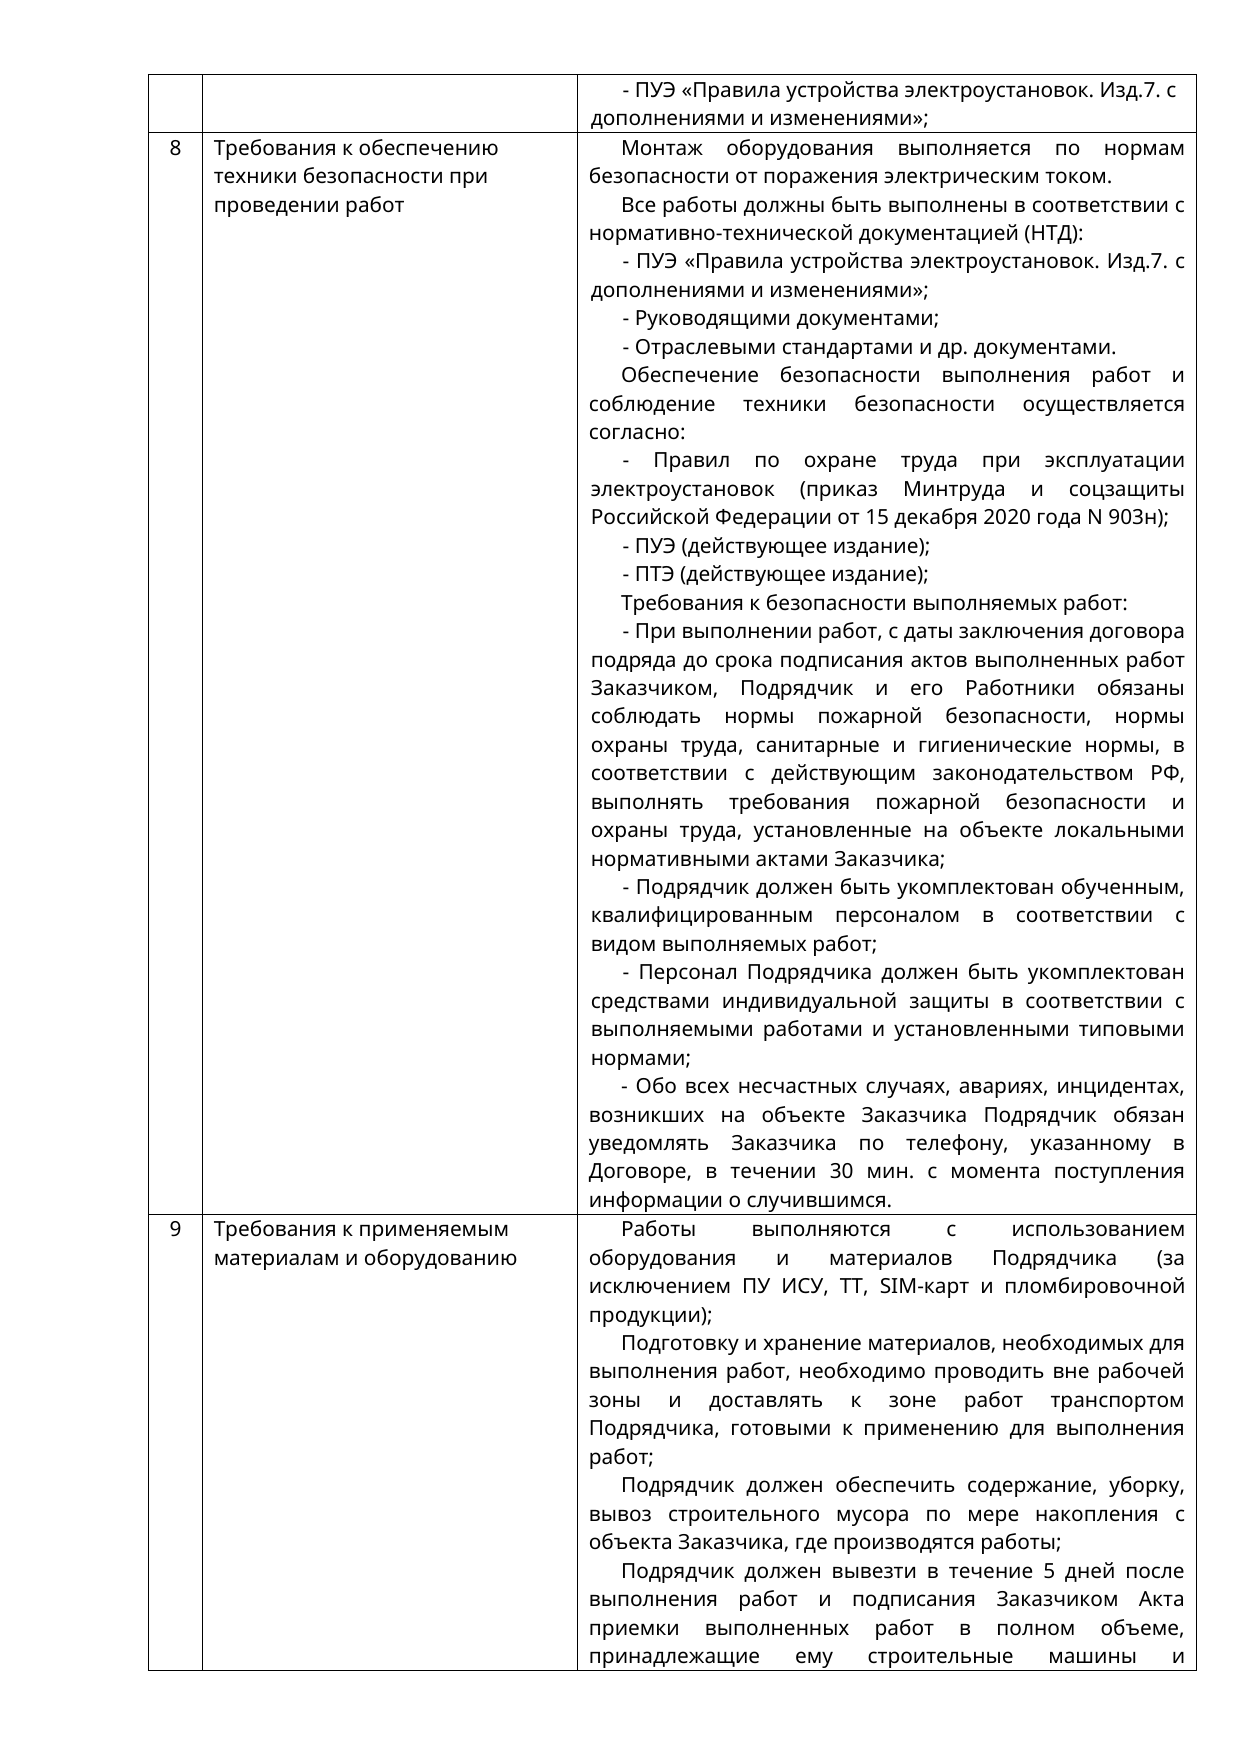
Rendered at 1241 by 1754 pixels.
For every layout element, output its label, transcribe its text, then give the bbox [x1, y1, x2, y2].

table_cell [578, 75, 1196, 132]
table_cell 9 [149, 1215, 202, 1669]
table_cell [578, 1215, 1196, 1669]
table_cell Требования к обеспечению техники безопасности при проведении работ [203, 133, 577, 1213]
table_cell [203, 1215, 577, 1669]
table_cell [203, 75, 577, 132]
table_cell 8 [149, 133, 202, 1213]
table_cell Монтаж оборудования выполняется по нормам безопасности от поражения электрическим током. Все работы должны быть выполнены в соответствии с нормативно-технической документацией (НТД): - ПУЭ «Правила устройства электроустановок. Изд.7. с дополнениями и изменениями»; - Руководящими документами; - Отраслевыми стандартами и др. документами. Обеспечение безопасности выполнения работ и соблюдение техники безопасности осуществляется согласно: - Правил по охране труда при эксплуатации электроустановок (приказ Минтруда и соцзащиты Российской Федерации от 15 декабря 2020 года N 903н); - ПУЭ (действующее издание); - ПТЭ (действующее издание); Требования к безопасности выполняемых работ: - При выполнении работ, с даты заключения договора подряда до срока подписания актов выполненных работ Заказчиком, Подрядчик и его Работники обязаны соблюдать нормы пожарной безопасности, нормы охраны труда, санитарные и гигиенические нормы, в соответствии с действующим законодательством РФ, выполнять требования пожарной безопасности и охраны труда, установленные на объекте локальными нормативными актами Заказчика; - Подрядчик должен быть укомплектован обученным, квалифицированным персоналом в соответствии с видом выполняемых работ; - Персонал Подрядчика должен быть укомплектован средствами индивидуальной защиты в соответствии с выполняемыми работами и установленными типовыми нормами; - Обо всех несчастных случаях, авариях, инцидентах, возникших на объекте Заказчика Подрядчик обязан уведомлять Заказчика по телефону, указанному в Договоре, в течении 30 мин. с момента поступления информации о случившимся. [578, 133, 1196, 1213]
table_cell 7 [149, 75, 202, 132]
